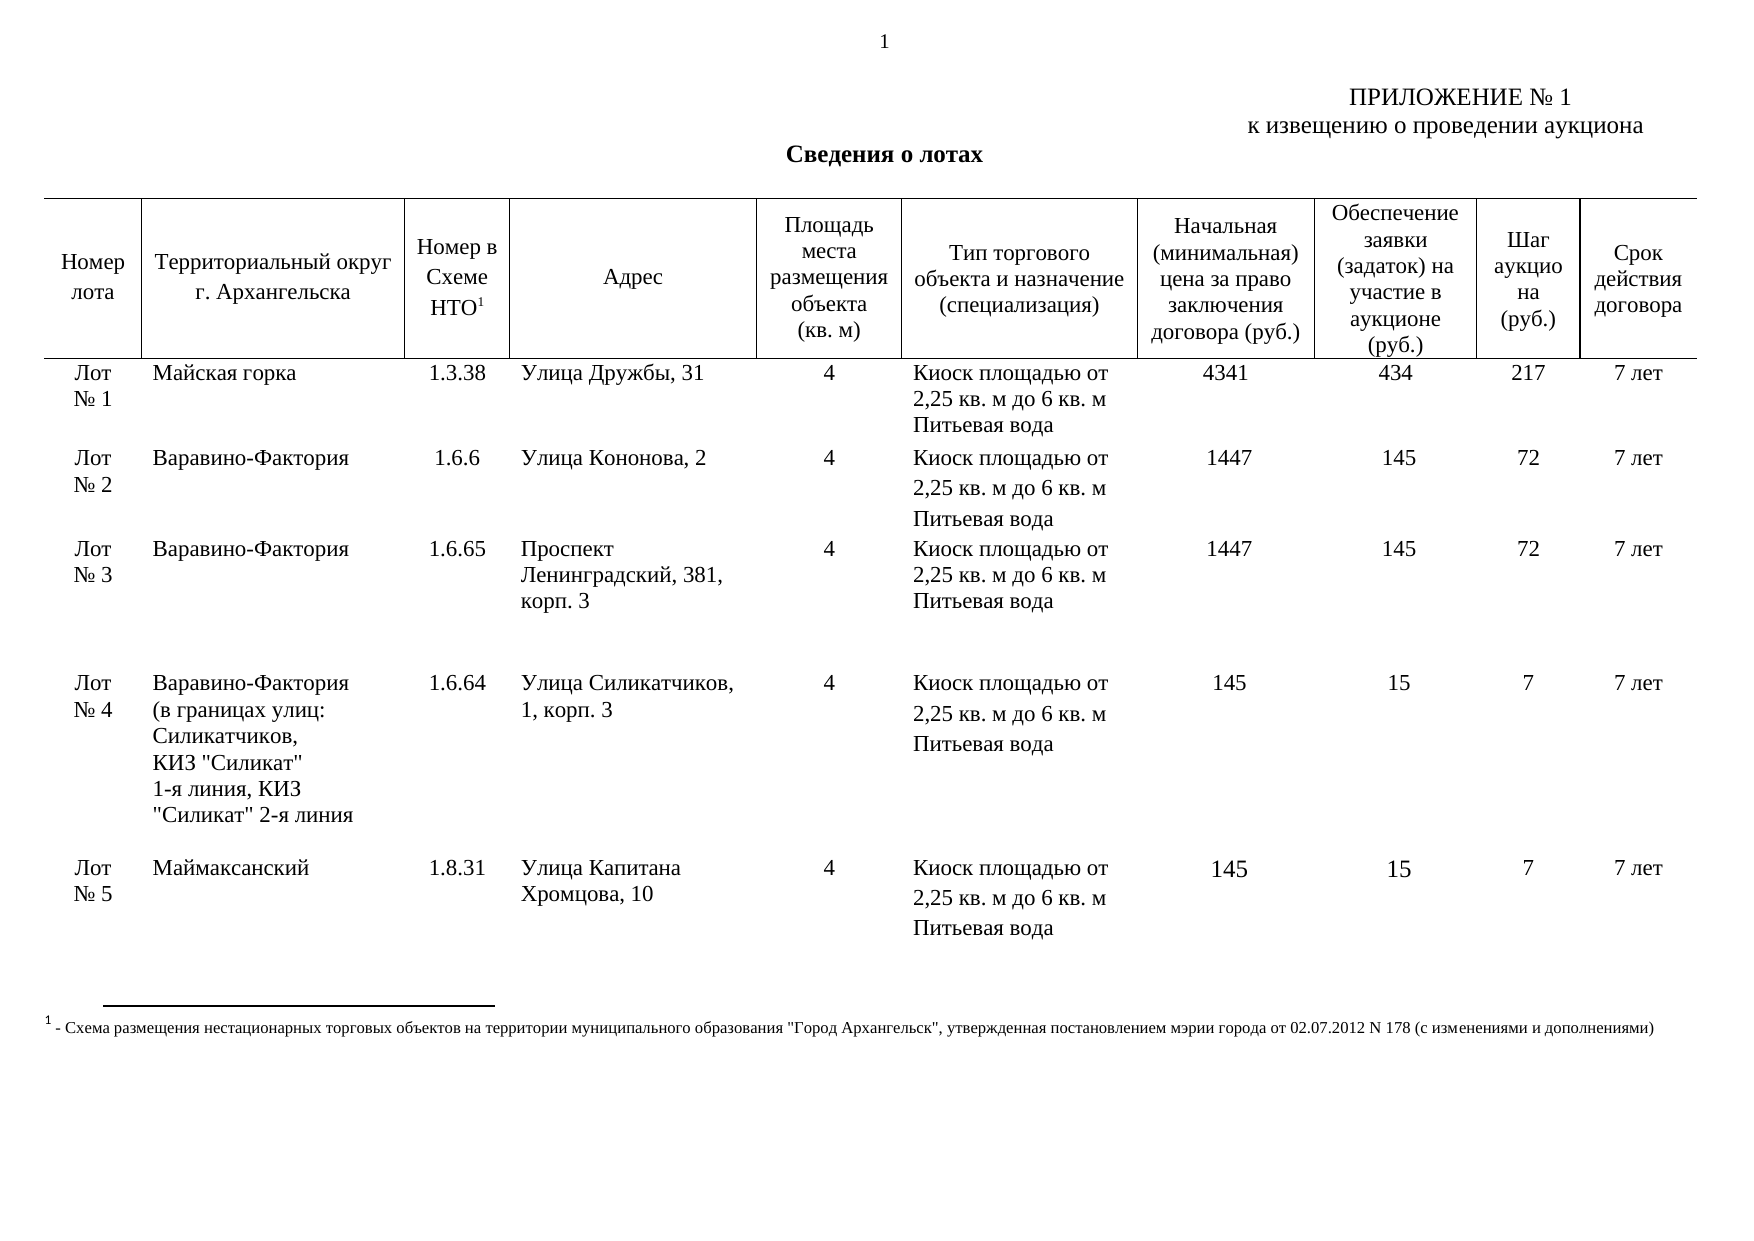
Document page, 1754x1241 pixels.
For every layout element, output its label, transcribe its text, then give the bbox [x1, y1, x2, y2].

table_cell Майская горка [141, 359, 405, 444]
table_header Территориальный округ г. Архангельска [142, 199, 404, 357]
table_cell Маймаксанский [141, 854, 405, 944]
table_cell Варавино-Фактория [141, 535, 405, 669]
table_cell Киоск площадью от 2,25 кв. м до 6 кв. м Питьевая вода [902, 444, 1137, 535]
table_cell 7 лет [1580, 670, 1697, 854]
text ПРИЛОЖЕНИЕ № 1 [1255, 82, 1665, 110]
table_cell Киоск площадью от 2,25 кв. м до 6 кв. м Питьевая вода [902, 359, 1137, 444]
table_cell Киоск площадью от 2,25 кв. м до 6 кв. м Питьевая вода [902, 670, 1137, 854]
table_cell 7 [1477, 670, 1580, 854]
table_header Площадь места размещения объекта (кв. м) [757, 199, 901, 357]
table_cell Варавино-Фактория [141, 444, 405, 535]
table_cell 4 [756, 854, 902, 944]
table_cell 145 [1137, 854, 1314, 944]
table_cell 145 [1137, 670, 1314, 854]
table_cell Варавино-Фактория (в границах улиц: Силикатчиков, КИЗ "Силикат" 1-я линия, КИЗ "Силикат" 2-я линия [141, 670, 405, 854]
table_cell 7 лет [1580, 444, 1697, 535]
table_cell 1447 [1137, 535, 1314, 669]
text к извещению о проведении аукциона [1226, 110, 1665, 139]
table_cell Улица Капитана Хромцова, 10 [509, 854, 756, 944]
table_cell 1.8.31 [405, 854, 509, 944]
table_cell Улица Кононова, 2 [509, 444, 756, 535]
text Сведения о лотах [103, 139, 1665, 168]
table_header Начальная (минимальная) цена за право заключения договора (руб.) [1138, 199, 1314, 357]
table_cell Улица Силикатчиков, 1, корп. 3 [509, 670, 756, 854]
table_cell 7 [1477, 854, 1580, 944]
table_cell 15 [1314, 670, 1477, 854]
table_cell 1.3.38 [405, 359, 509, 444]
table_cell 217 [1477, 359, 1580, 444]
table_header Тип торгового объекта и назначение (специализация) [902, 199, 1137, 357]
table_cell 4 [756, 444, 902, 535]
table_cell 72 [1477, 535, 1580, 669]
table_cell Улица Дружбы, 31 [509, 359, 756, 444]
table_cell 1.6.64 [405, 670, 509, 854]
table_cell 145 [1314, 535, 1477, 669]
table_cell 4 [756, 670, 902, 854]
table_cell Лот № 1 [44, 359, 141, 444]
table_cell 4341 [1137, 359, 1314, 444]
table_cell Проспект Ленинградский, 381, корп. 3 [509, 535, 756, 669]
table_header Номер лота [44, 199, 141, 357]
table_cell 1.6.65 [405, 535, 509, 669]
table_cell Лот № 4 [44, 670, 141, 854]
table_cell 1447 [1137, 444, 1314, 535]
table_cell 15 [1314, 854, 1477, 944]
table_cell 7 лет [1580, 535, 1697, 669]
table_header Адрес [510, 199, 756, 357]
table_header Номер в Схеме НТО [405, 199, 509, 357]
table_cell 4 [756, 535, 902, 669]
table_cell 72 [1477, 444, 1580, 535]
table_cell 7 лет [1580, 854, 1697, 944]
table_cell 145 [1314, 444, 1477, 535]
table_header Обеспечение заявки (задаток) на участие в аукционе (руб.) [1315, 199, 1476, 357]
table_cell Киоск площадью от 2,25 кв. м до 6 кв. м Питьевая вода [902, 854, 1137, 944]
table_cell Лот № 2 [44, 444, 141, 535]
table_header Срок действия договора [1581, 199, 1697, 357]
table_cell Киоск площадью от 2,25 кв. м до 6 кв. м Питьевая вода [902, 535, 1137, 669]
table_cell 1.6.6 [405, 444, 509, 535]
table_cell Лот № 3 [44, 535, 141, 669]
table_cell 4 [756, 359, 902, 444]
table_cell 7 лет [1580, 359, 1697, 444]
table_cell Лот № 5 [44, 854, 141, 944]
table_cell 434 [1314, 359, 1477, 444]
table_header Шаг аукциона (руб.) [1477, 199, 1579, 357]
